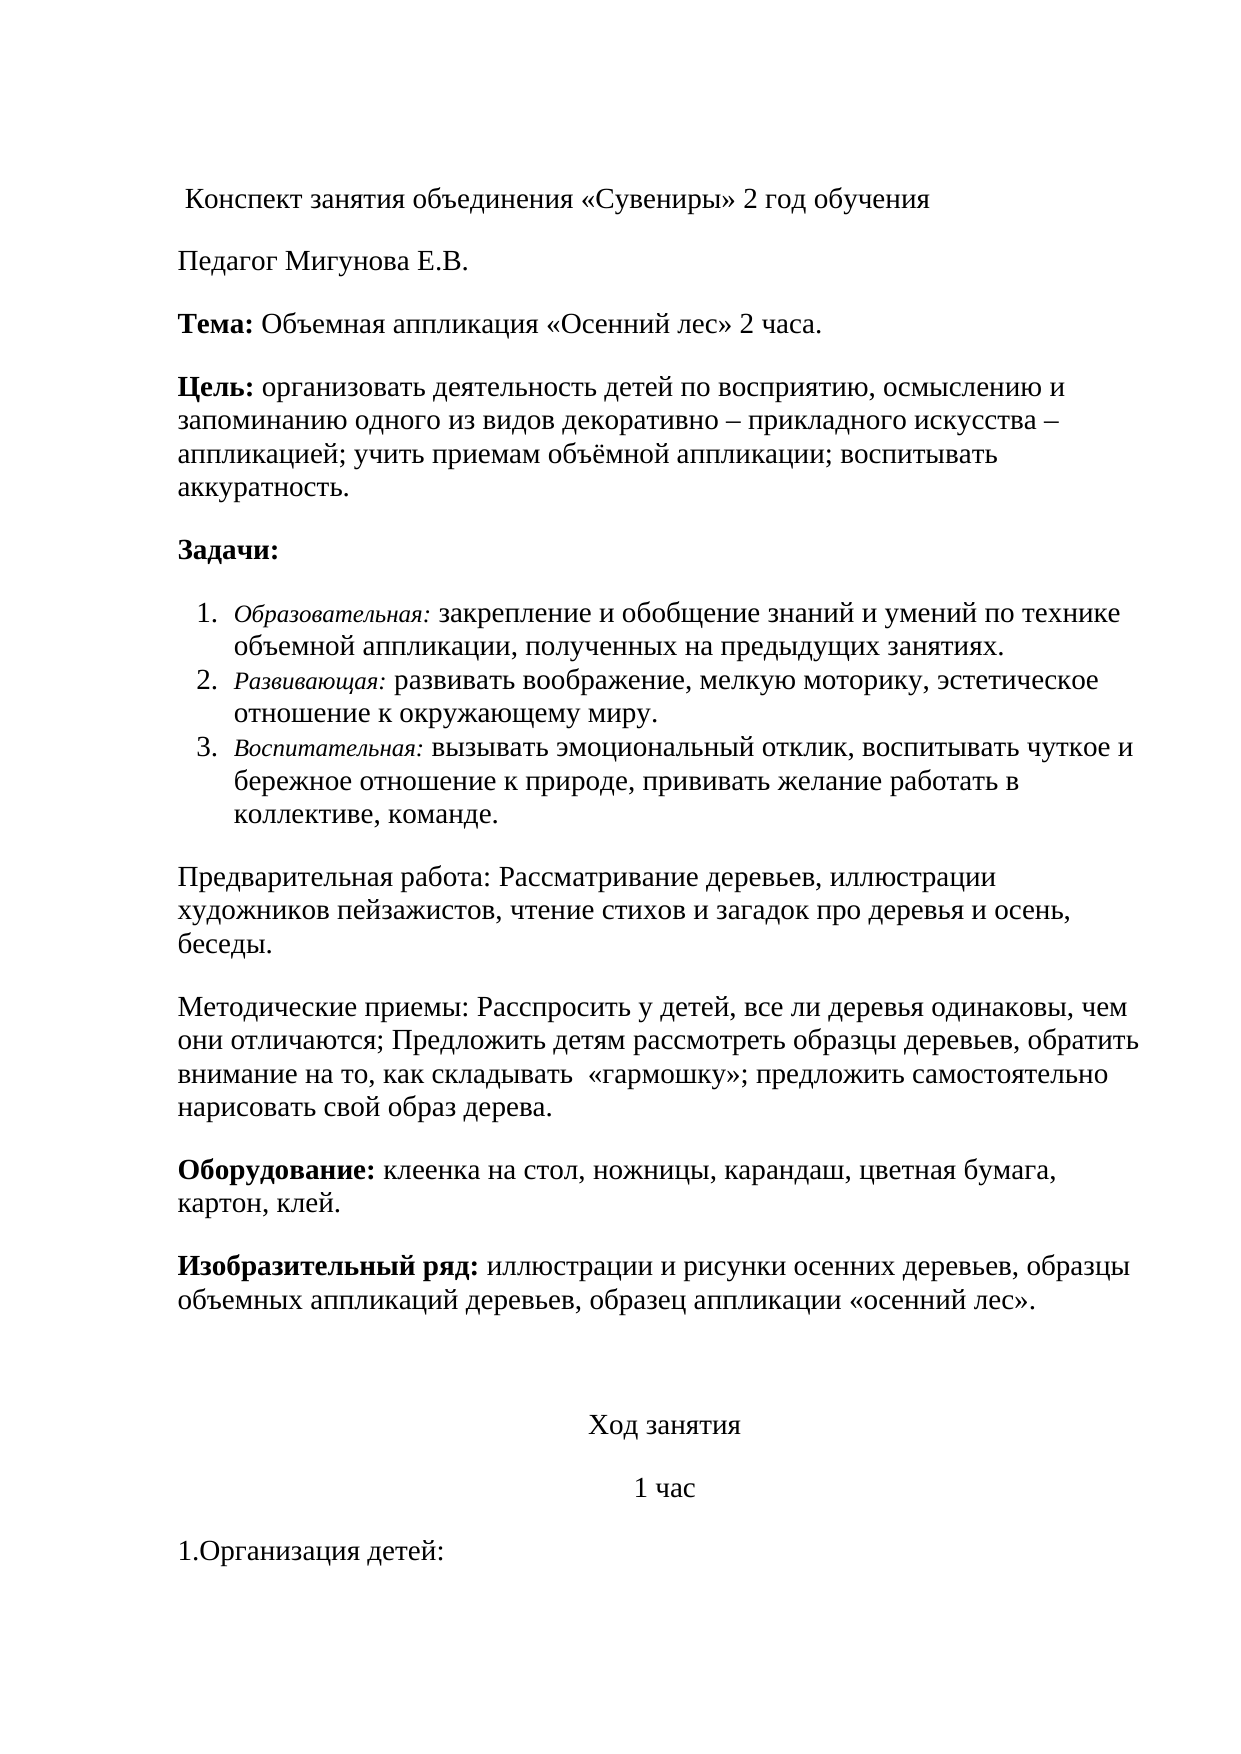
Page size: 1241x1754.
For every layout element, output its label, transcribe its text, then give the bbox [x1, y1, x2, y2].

text Цель: организовать деятельность детей по восприятию, осмыслению и запоминанию одного из видов декоративно – прикладного искусства – аппликацией; учить приемам объёмной аппликации; воспитывать аккуратность. [177, 369, 1152, 503]
text Изобразительный ряд: иллюстрации и рисунки осенних деревьев, образцы объемных аппликаций деревьев, образец аппликации «осенний лес». [177, 1248, 1152, 1315]
text Конспект занятия объединения «Сувениры» 2 год обучения [177, 181, 1152, 214]
list Образовательная: закрепление и обобщение знаний и умений по технике объемной аппликации, полученных на предыдущих занятиях. [196, 595, 1152, 662]
list Развивающая: развивать воображение, мелкую моторику, эстетическое отношение к окружающему миру. [196, 662, 1152, 729]
text Педагог Мигунова Е.В. [177, 243, 1152, 277]
list Воспитательная: вызывать эмоциональный отклик, воспитывать чуткое и бережное отношение к природе, прививать желание работать в коллективе, команде. [196, 729, 1152, 830]
text Тема: Объемная аппликация «Осенний лес» 2 часа. [177, 306, 1152, 340]
text Ход занятия [177, 1407, 1152, 1441]
text 1.Организация детей: [177, 1533, 1152, 1566]
text Методические приемы: Расспросить у детей, все ли деревья одинаковы, чем они отличаются; Предложить детям рассмотреть образцы деревьев, обратить внимание на то, как складывать «гармошку»; предложить самостоятельно нарисовать свой образ дерева. [177, 989, 1152, 1123]
text Оборудование: клеенка на стол, ножницы, карандаш, цветная бумага, картон, клей. [177, 1152, 1152, 1219]
text Задачи: [177, 532, 1152, 566]
text Предварительная работа: Рассматривание деревьев, иллюстрации художников пейзажистов, чтение стихов и загадок про деревья и осень, беседы. [177, 859, 1152, 959]
text 1 час [177, 1470, 1152, 1503]
